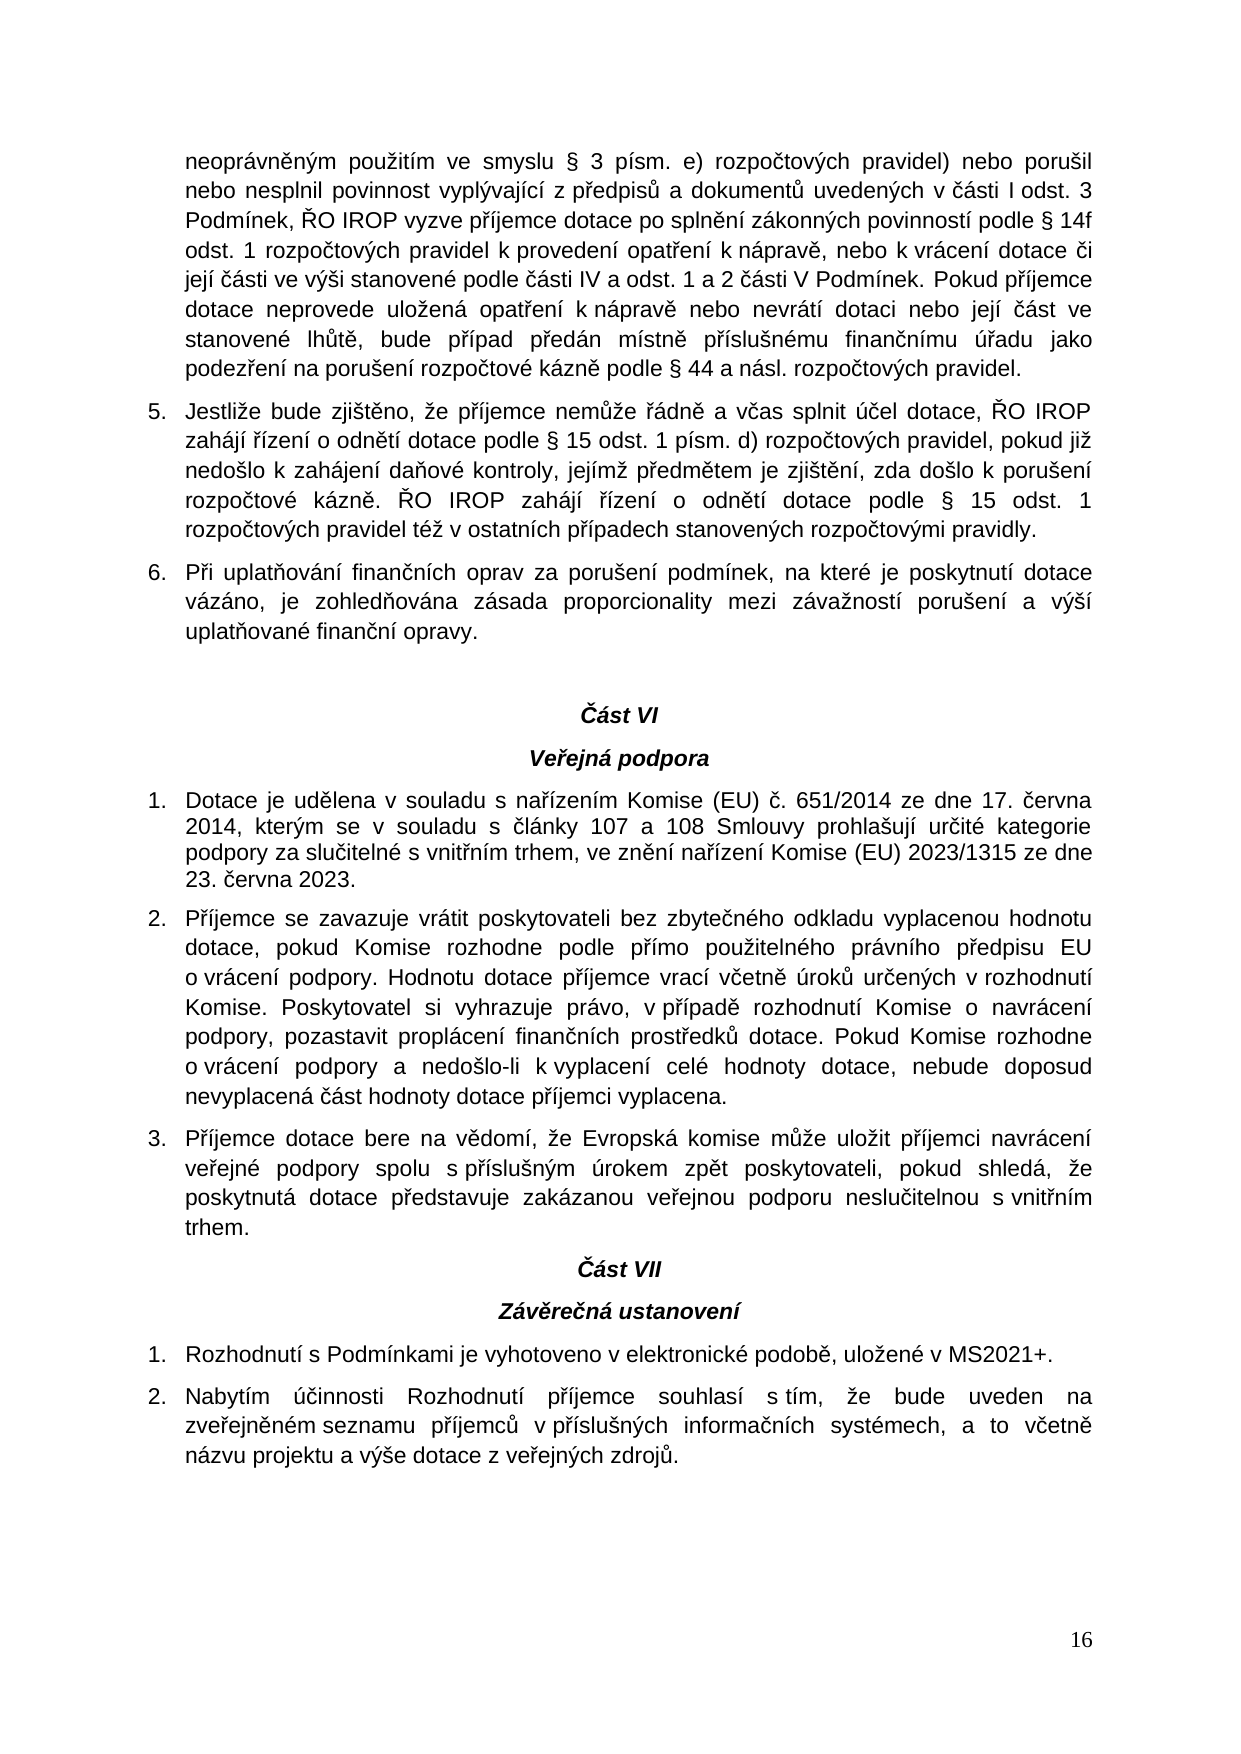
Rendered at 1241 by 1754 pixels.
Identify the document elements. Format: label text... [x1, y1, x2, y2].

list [148, 148, 1093, 382]
list Nabytím účinnosti Rozhodnutí příjemce souhlasí s tím, že bude uveden na zveřejněném seznamu příjemců v příslušných informačních systémech, a to včetně názvu projektu a výše dotace z veřejných zdrojů. [148, 1383, 1093, 1468]
list Příjemce dotace bere na vědomí, že Evropská komise může uložit příjemci navrácení veřejné podpory spolu s příslušným úrokem zpět poskytovateli, pokud shledá, že poskytnutá dotace představuje zakázanou veřejnou podporu neslučitelnou s vnitřním trhem. [148, 1125, 1093, 1240]
list Dotace je udělena v souladu s nařízením Komise (EU) č. 651/2014 ze dne 17. června 2014, kterým se v souladu s články 107 a 108 Smlouvy prohlašují určité kategorie podpory za slučitelné s vnitřním trhem, ve znění nařízení Komise (EU) 2023/1315 ze dne 23. června 2023. [148, 787, 1093, 892]
text Veřejná podpora [148, 744, 1093, 771]
list Rozhodnutí s Podmínkami je vyhotoveno v elektronické podobě, uložené v MS2021+. [148, 1341, 1093, 1367]
text Část VII [148, 1256, 1093, 1282]
list Při uplatňování finančních oprav za porušení podmínek, na které je poskytnutí dotace vázáno, je zohledňována zásada proporcionality mezi závažností porušení a výší uplatňované finanční opravy. [148, 558, 1093, 644]
list Příjemce se zavazuje vrátit poskytovateli bez zbytečného odkladu vyplacenou hodnotu dotace, pokud Komise rozhodne podle přímo použitelného právního předpisu EU o vrácení podpory. Hodnotu dotace příjemce vrací včetně úroků určených v rozhodnutí Komise. Poskytovatel si vyhrazuje právo, v případě rozhodnutí Komise o navrácení podpory, pozastavit proplácení finančních prostředků dotace. Pokud Komise rozhodne o vrácení podpory a nedošlo-li k vyplacení celé hodnoty dotace, nebude doposud nevyplacená část hodnoty dotace příjemci vyplacena. [148, 904, 1093, 1109]
text Část VI [148, 702, 1093, 729]
list Jestliže bude zjištěno, že příjemce nemůže řádně a včas splnit účel dotace, ŘO IROP zahájí řízení o odnětí dotace podle § 15 odst. 1 písm. d) rozpočtových pravidel, pokud již nedošlo k zahájení daňové kontroly, jejímž předmětem je zjištění, zda došlo k porušení rozpočtové kázně. ŘO IROP zahájí řízení o odnětí dotace podle § 15 odst. 1 rozpočtových pravidel též v ostatních případech stanovených rozpočtovými pravidly. [148, 398, 1093, 543]
text Závěrečná ustanovení [148, 1298, 1093, 1325]
